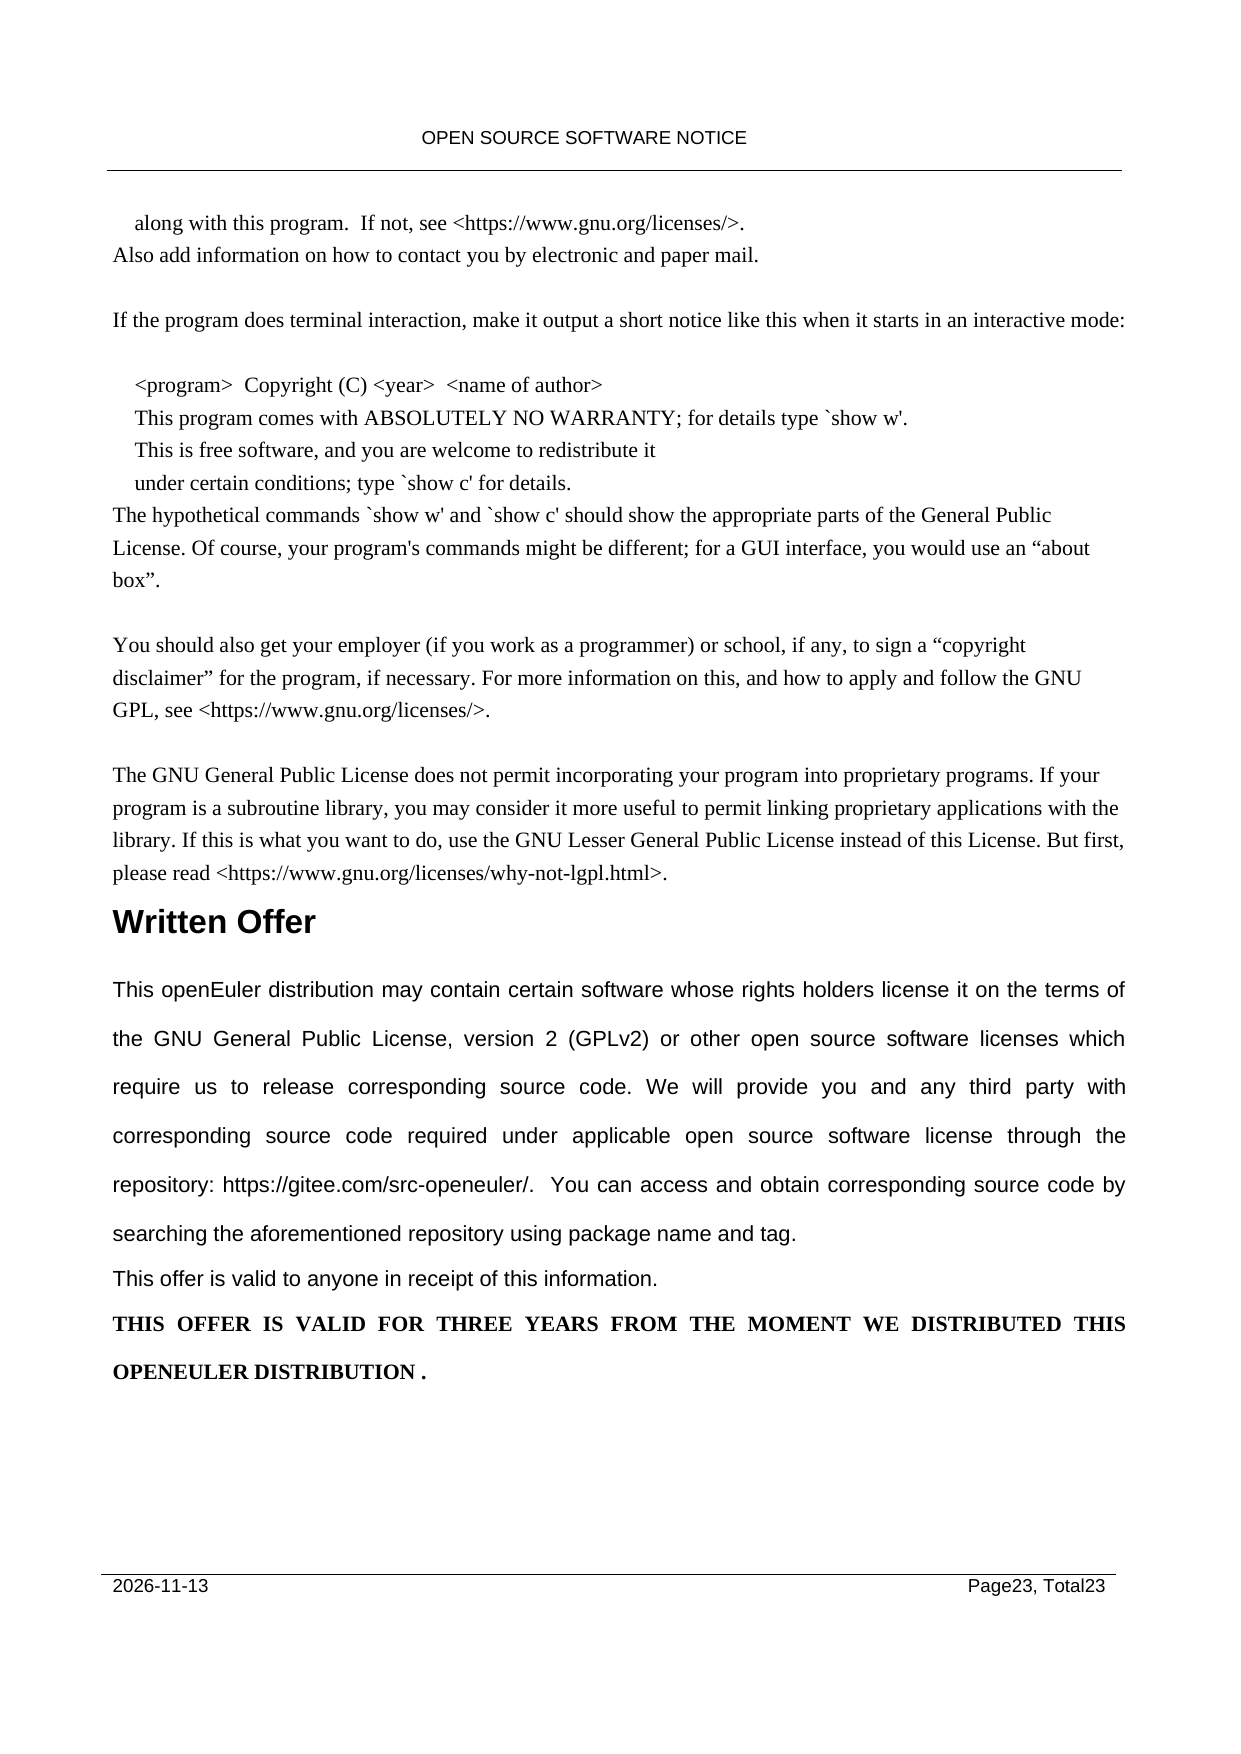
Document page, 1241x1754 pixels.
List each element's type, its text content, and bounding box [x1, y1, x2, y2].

text THIS OFFER IS VALID FOR THREE YEARS FROM THE MOMENT WE DISTRIBUTED THIS OPENEULER DISTRIBUTION . [112, 1307, 1128, 1388]
text Written Offer [112, 889, 1128, 954]
text This offer is valid to anyone in receipt of this information. [112, 1262, 1128, 1294]
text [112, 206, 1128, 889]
text This openEuler distribution may contain certain software whose rights holders license it on the terms of the GNU General Public License, version 2 (GPLv2) or other open source software licenses which require us to release corresponding source code. We will provide you and any third party with corresponding source code required under applicable open source software license through the repository: https://gitee.com/src-openeuler/. You can access and obtain corresponding source code by searching the aforementioned repository using package name and tag. [112, 973, 1128, 1249]
